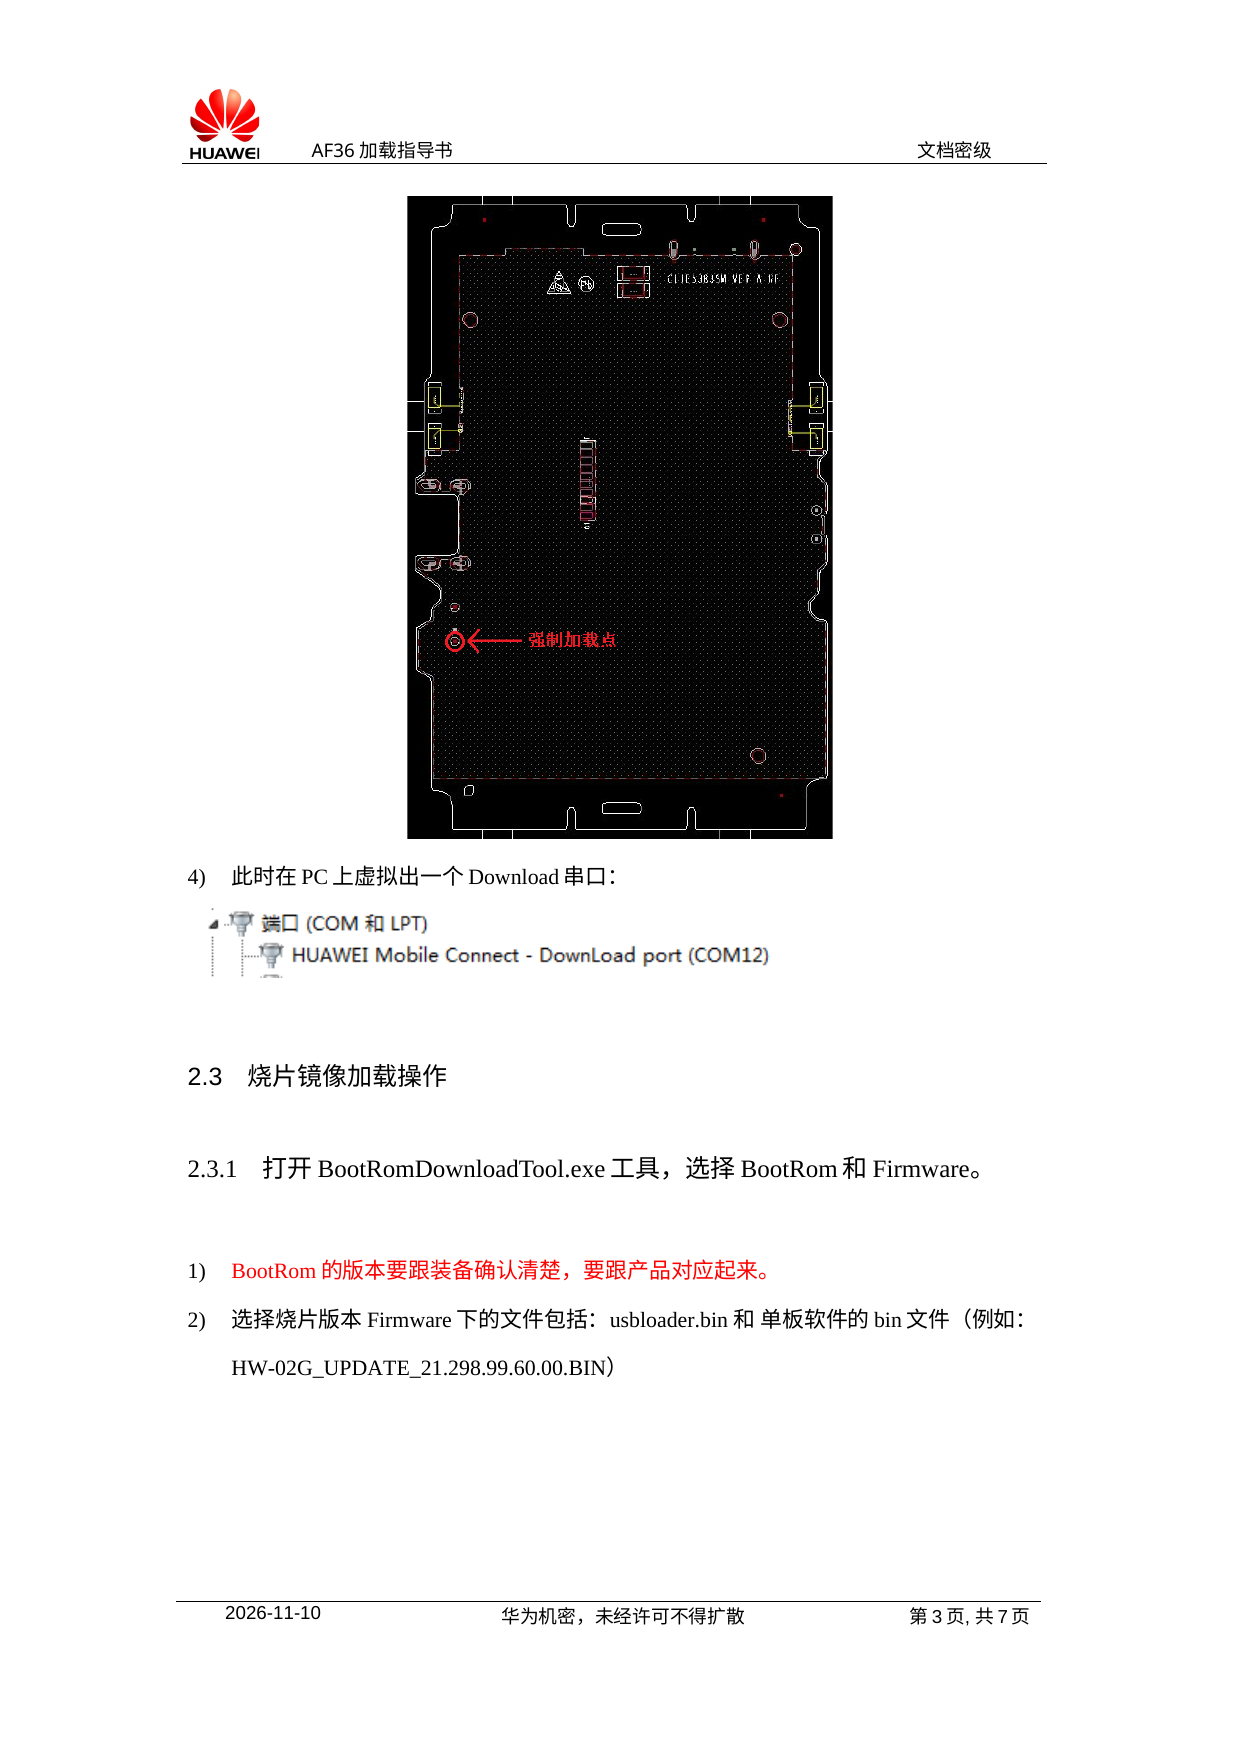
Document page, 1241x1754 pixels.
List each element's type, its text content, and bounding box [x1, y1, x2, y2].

list BootRom的版本要跟装备确认清楚，要跟产品对应起来。 [187, 1253, 1053, 1285]
subtitle 打开BootRomDownloadTool.exe工具，选择BootRom和Firmware。 [187, 1134, 1053, 1199]
list 此时在PC上虚拟出一个Download串口： [187, 859, 1053, 891]
picture [187, 907, 803, 978]
picture [407, 196, 833, 839]
picture [190, 89, 260, 159]
list 选择烧片版本Firmware下的文件包括：usbloader.bin 和 单板软件的bin文件（例如：HW-02G_UPDATE_21.298.99.60.00.BIN） [187, 1301, 1053, 1382]
subtitle 烧片镜像加载操作 [187, 1042, 1053, 1107]
